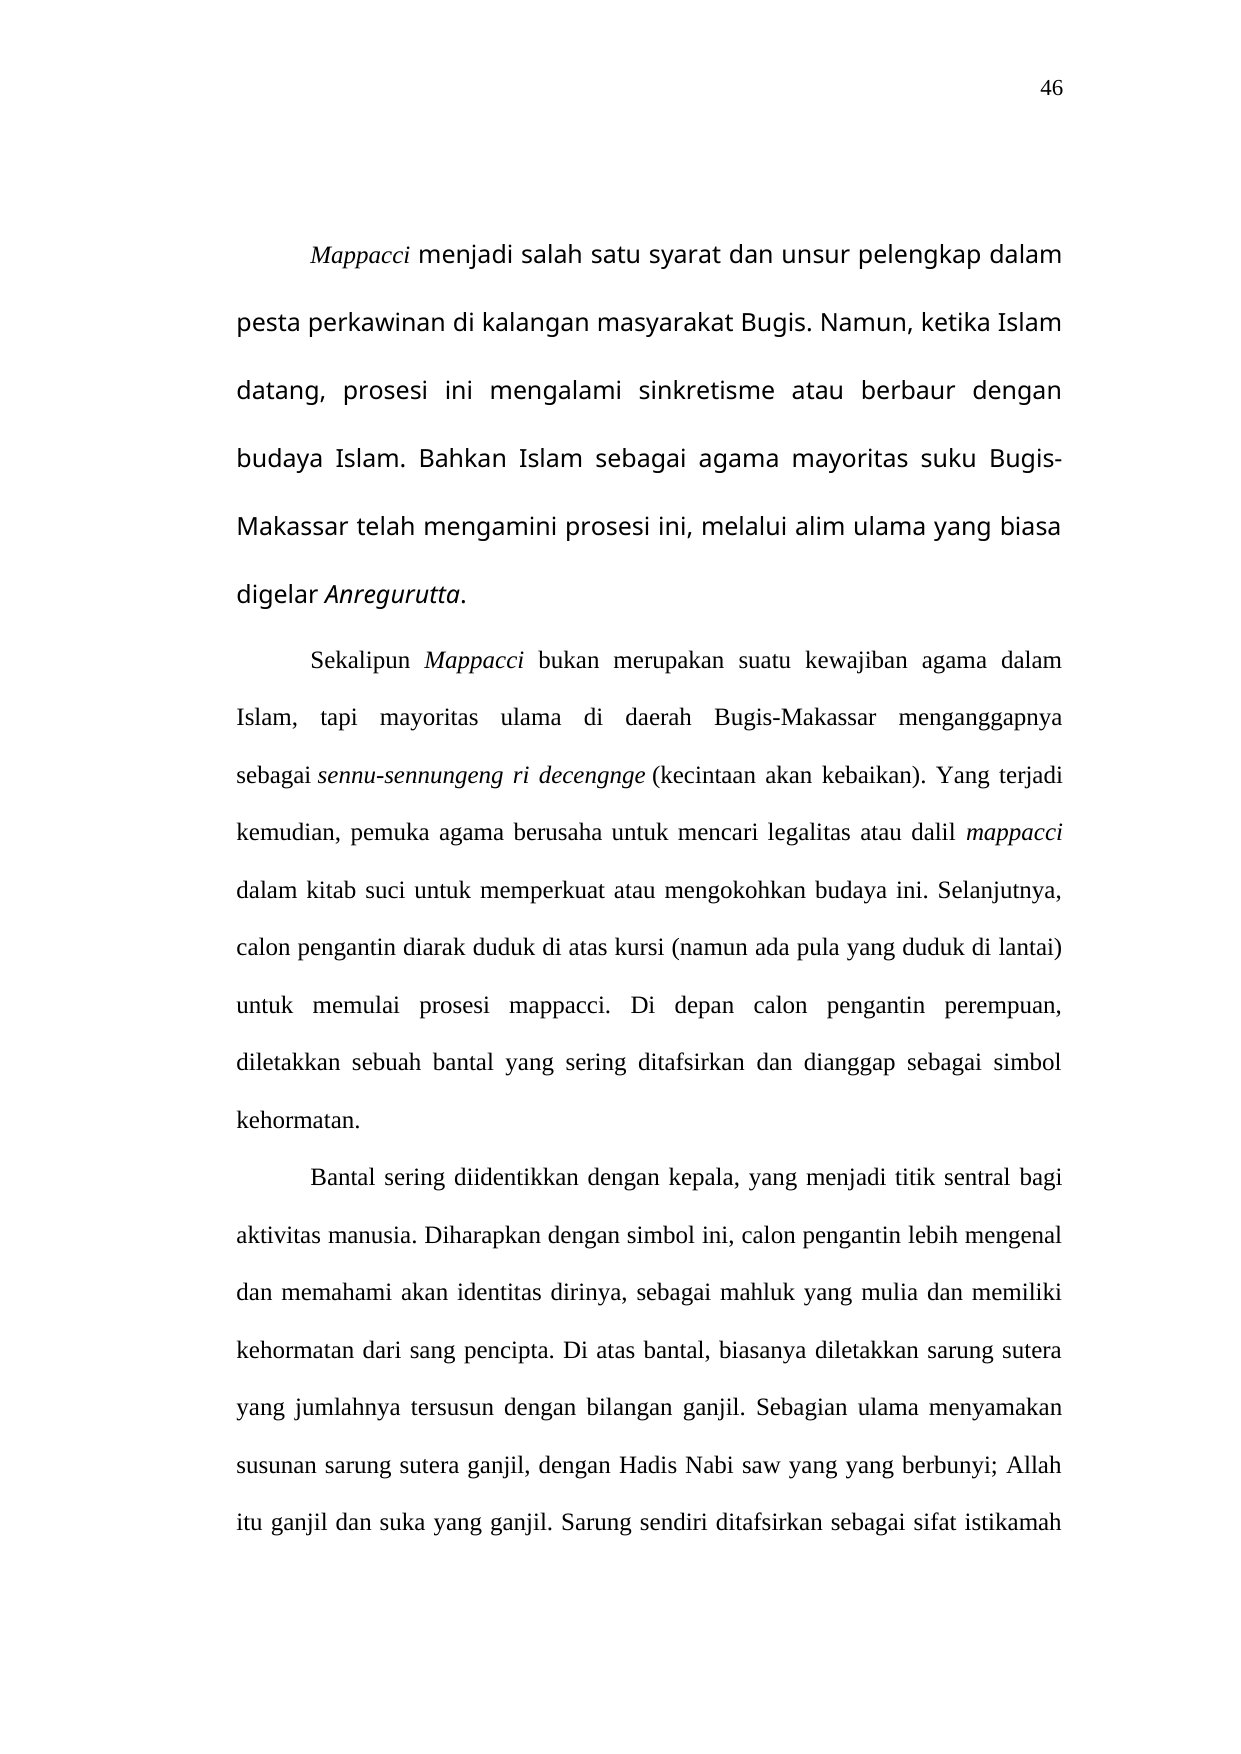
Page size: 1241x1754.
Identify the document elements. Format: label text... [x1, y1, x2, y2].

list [236, 1162, 1063, 1536]
list Mappacci menjadi salah satu syarat dan unsur pelengkap dalam pesta perkawinan di kalangan masyarakat Bugis. Namun, ketika Islam datang, prosesi ini mengalami sinkretisme atau berbaur dengan budaya Islam. Bahkan Islam sebagai agama mayoritas suku Bugis-Makassar telah mengamini prosesi ini, melalui alim ulama yang biasa digelar Anregurutta. [236, 236, 1063, 611]
list Sekalipun Mappacci bukan merupakan suatu kewajiban agama dalam Islam, tapi mayoritas ulama di daerah Bugis-Makassar menganggapnya sebagai sennu-sennungeng ri decengnge (kecintaan akan kebaikan). Yang terjadi kemudian, pemuka agama berusaha untuk mencari legalitas atau dalil mappacci dalam kitab suci untuk memperkuat atau mengokohkan budaya ini. Selanjutnya, calon pengantin diarak duduk di atas kursi (namun ada pula yang duduk di lantai) untuk memulai prosesi mappacci. Di depan calon pengantin perempuan, diletakkan sebuah bantal yang sering ditafsirkan dan dianggap sebagai simbol kehormatan. [236, 645, 1063, 1134]
